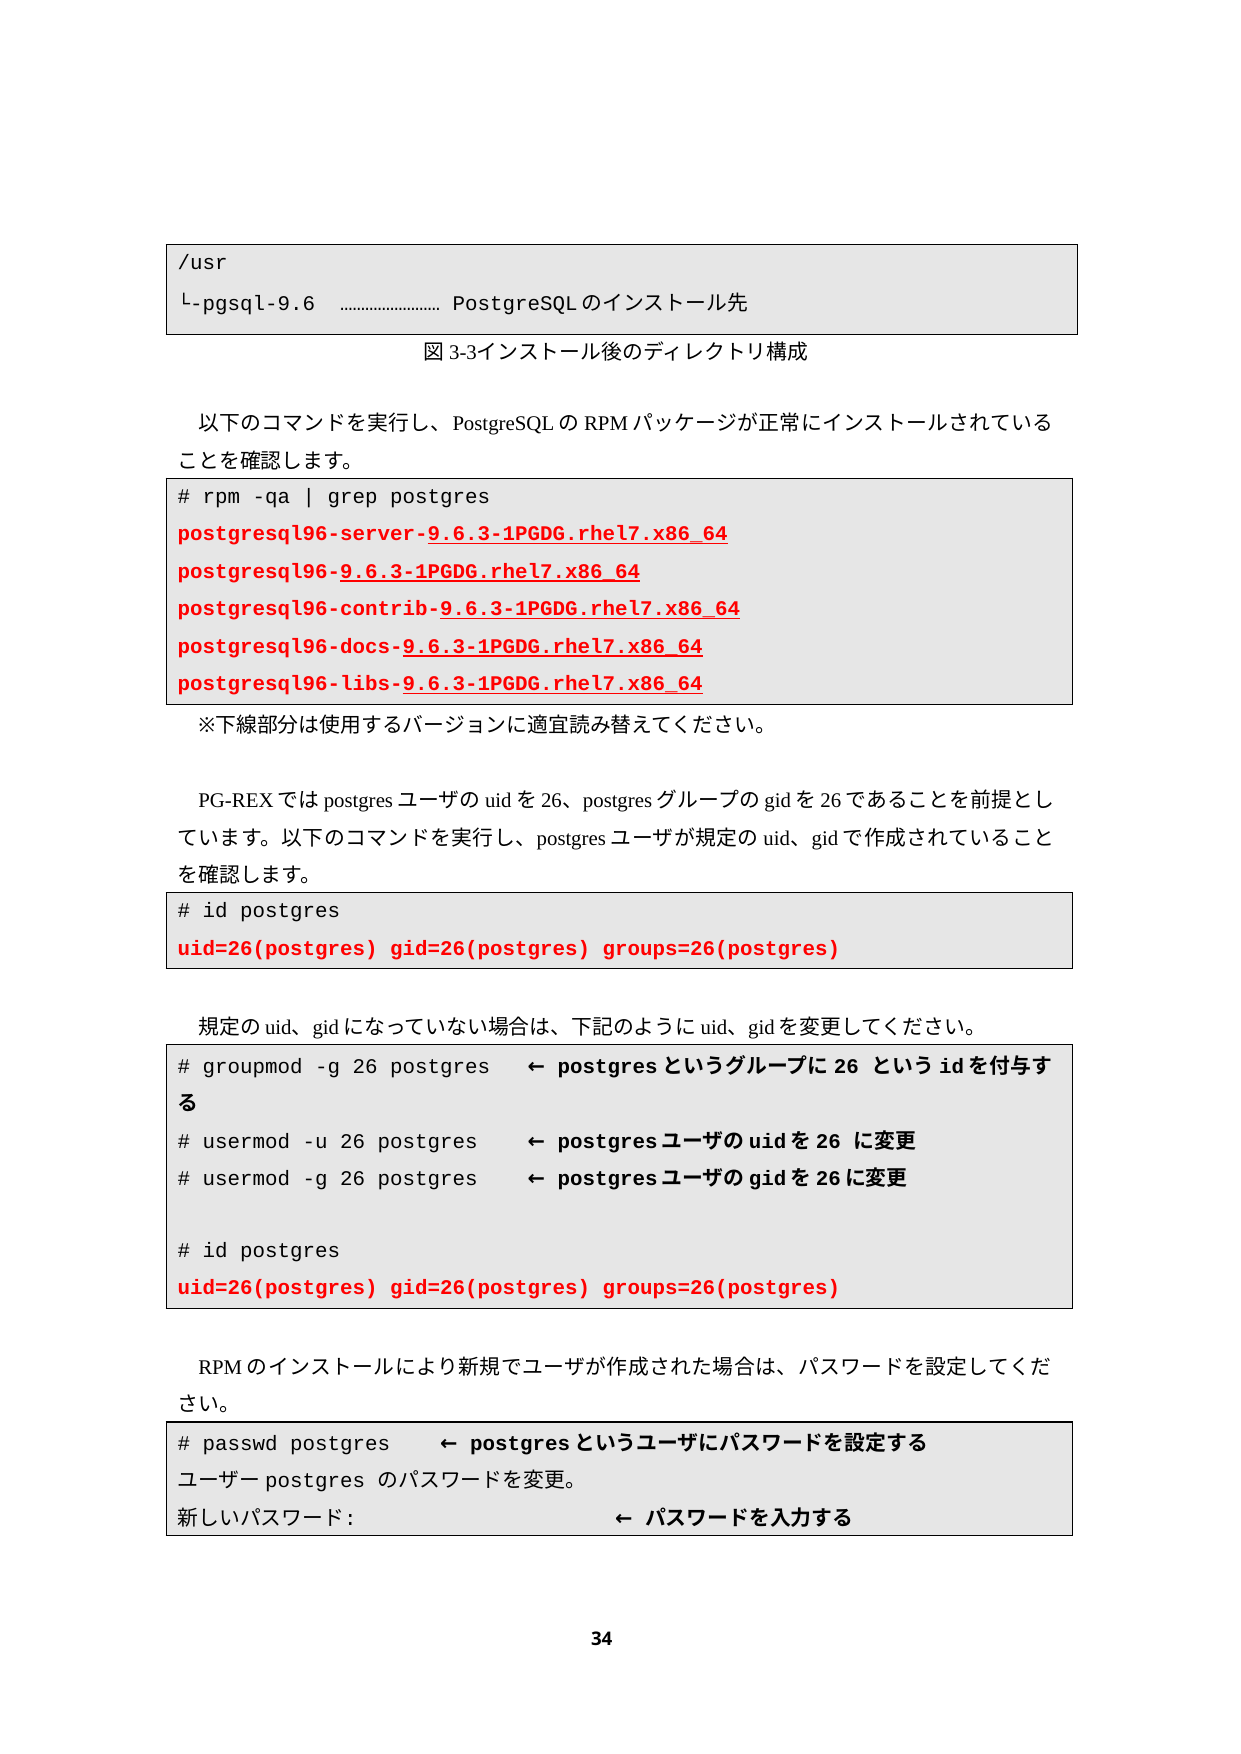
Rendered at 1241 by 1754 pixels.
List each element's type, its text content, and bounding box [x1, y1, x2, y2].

table_header # id postgres uid=26(postgres) gid=26(postgres) groups=26(postgres) [167, 893, 1072, 968]
table_header /usr └-pgsql-9.6 …………………… PostgreSQLのインストール先 [167, 245, 1077, 334]
text 規定のuid、gidになっていない場合は、下記のようにuid、gidを変更してください。 [177, 1007, 1054, 1044]
text PG-REXではpostgresユーザのuidを26、postgresグループのgidを26であることを前提としています。以下のコマンドを実行し、postgresユーザが規定のuid、gidで作成されていることを確認します。 [177, 780, 1054, 892]
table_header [167, 1423, 1072, 1535]
text RPMのインストールにより新規でユーザが作成された場合は、パスワードを設定してください。 [177, 1346, 1054, 1421]
table_header # rpm -qa | grep postgres postgresql96-server-9.6.3-1PGDG.rhel7.x86_64 postgresql96-9.6.3-1PGDG.rhel7.x86_64 postgresql96-contrib-9.6.3-1PGDG.rhel7.x86_64 postgresql96-docs-9.6.3-1PGDG.rhel7.x86_64 postgresql96-libs-9.6.3-1PGDG.rhel7.x86_64 [167, 479, 1072, 704]
text 以下のコマンドを実行し、PostgreSQLのRPMパッケージが正常にインストールされていることを確認します。 [177, 403, 1054, 478]
text ※下線部分は使用するバージョンに適宜読み替えてください。 [177, 705, 1054, 742]
text 図 3-3インストール後のディレクトリ構成 [177, 335, 1054, 365]
table_header # groupmod -g 26 postgres ← postgresというグループに 26 というidを付与する # usermod -u 26 postgres ← postgresユーザのuidを 26 に変更 # usermod -g 26 postgres ← postgresユーザのgidを 26に変更 # id postgres uid=26(postgres) gid=26(postgres) groups=26(postgres) [167, 1045, 1072, 1308]
